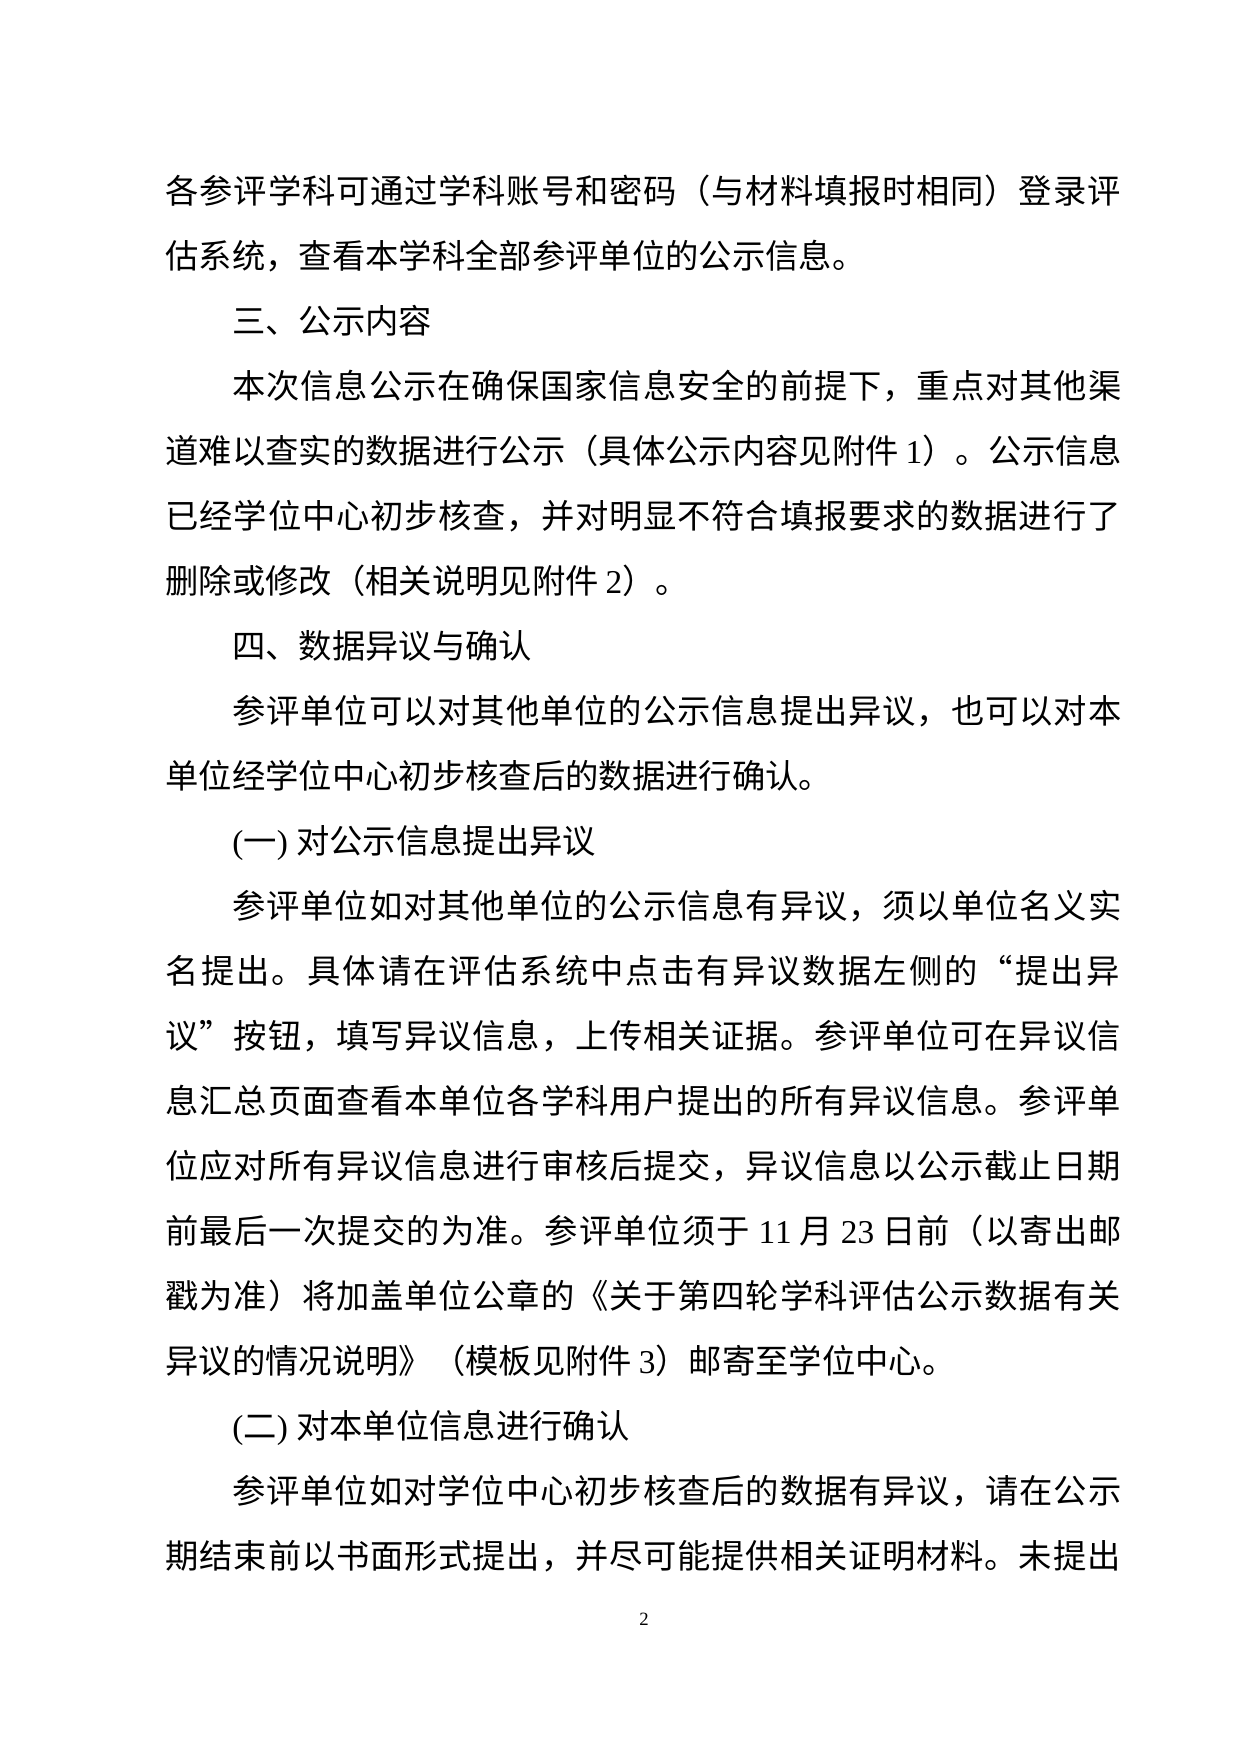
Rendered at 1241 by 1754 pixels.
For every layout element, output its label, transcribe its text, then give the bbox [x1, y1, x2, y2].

text (二) 对本单位信息进行确认 [165, 1391, 1122, 1456]
text (一) 对公示信息提出异议 [165, 806, 1122, 871]
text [165, 156, 1122, 286]
text 三、公示内容 [165, 286, 1122, 351]
text 参评单位如对其他单位的公示信息有异议，须以单位名义实名提出。具体请在评估系统中点击有异议数据左侧的“提出异议”按钮，填写异议信息，上传相关证据。参评单位可在异议信息汇总页面查看本单位各学科用户提出的所有异议信息。参评单位应对所有异议信息进行审核后提交，异议信息以公示截止日期前最后一次提交的为准。参评单位须于11月23日前（以寄出邮戳为准）将加盖单位公章的《关于第四轮学科评估公示数据有关异议的情况说明》（模板见附件3）邮寄至学位中心。 [165, 871, 1122, 1391]
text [165, 1456, 1122, 1586]
text 本次信息公示在确保国家信息安全的前提下，重点对其他渠道难以查实的数据进行公示（具体公示内容见附件1）。公示信息已经学位中心初步核查，并对明显不符合填报要求的数据进行了删除或修改（相关说明见附件2）。 [165, 351, 1122, 611]
text 参评单位可以对其他单位的公示信息提出异议，也可以对本单位经学位中心初步核查后的数据进行确认。 [165, 676, 1122, 806]
text 四、数据异议与确认 [165, 611, 1122, 676]
